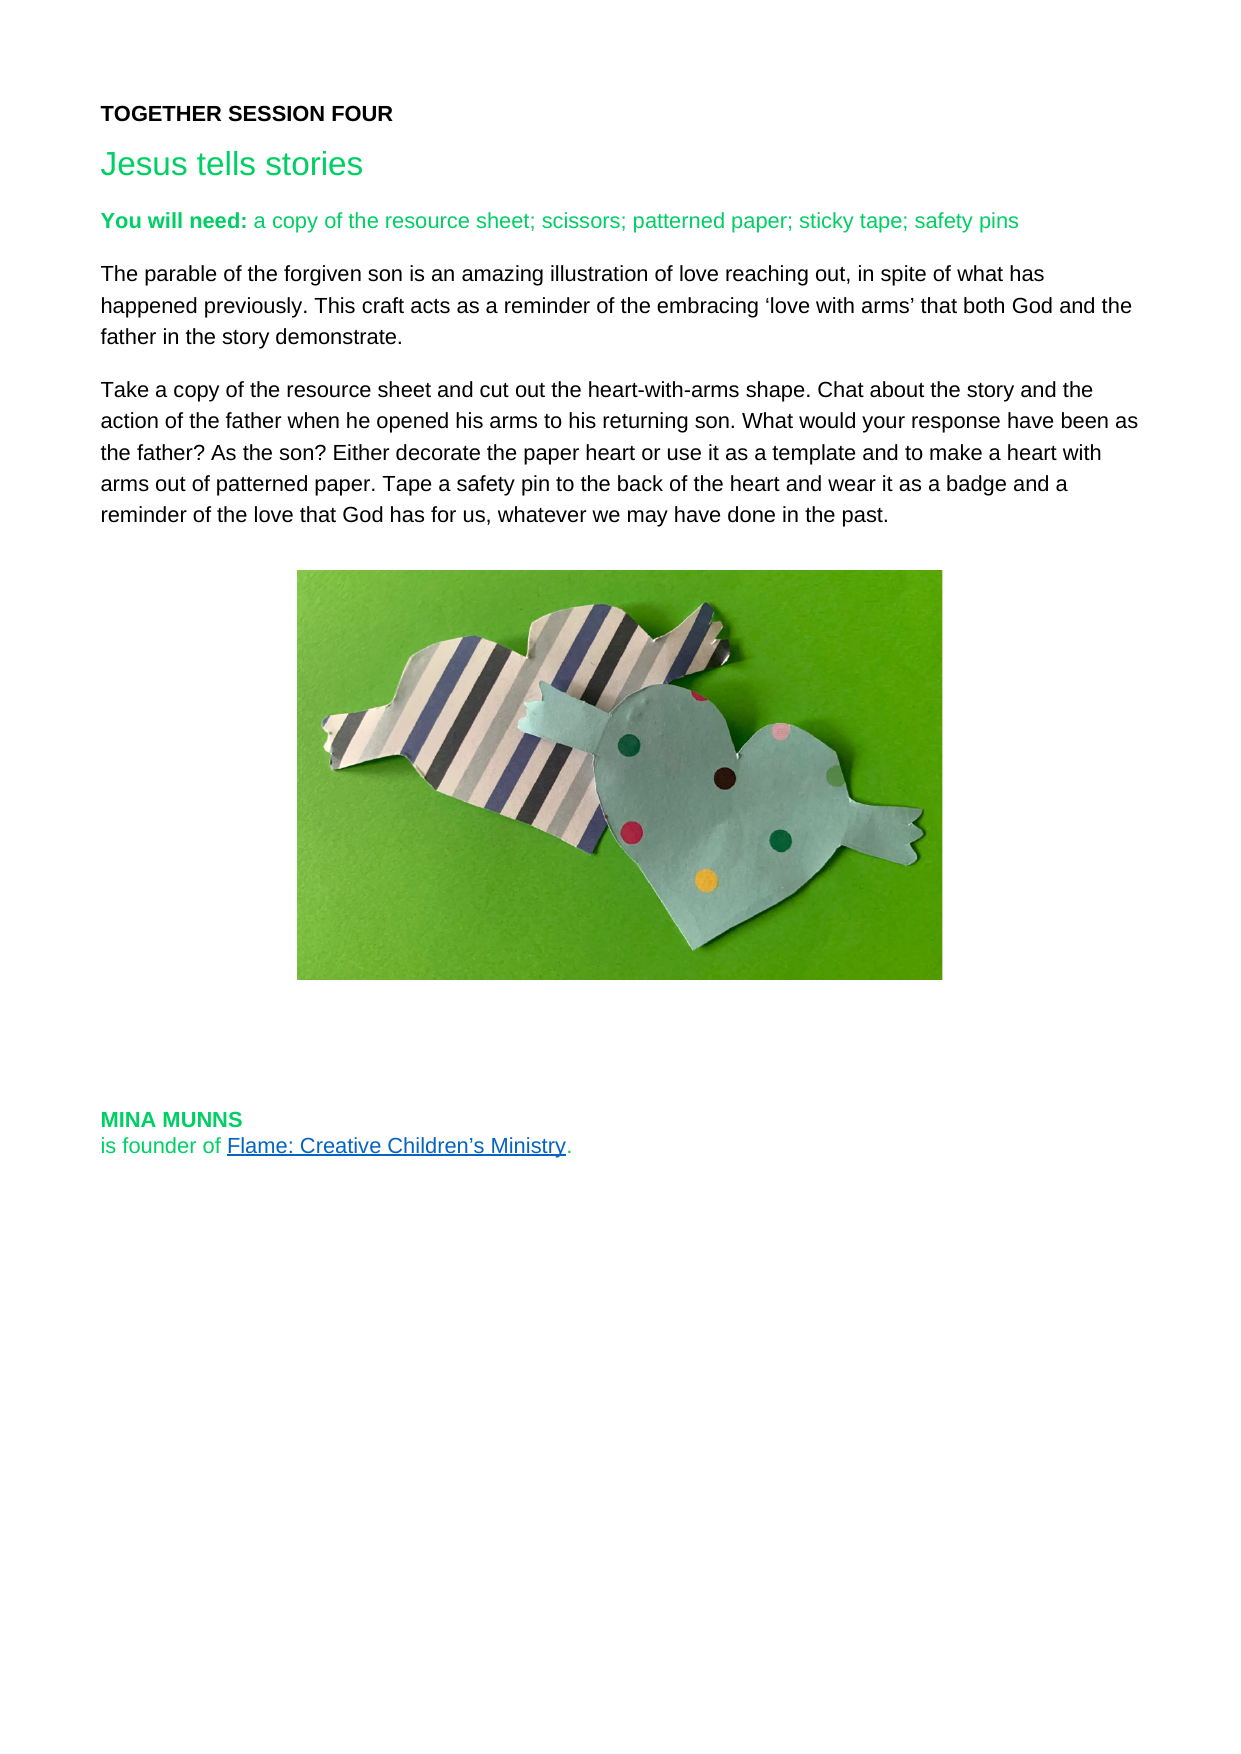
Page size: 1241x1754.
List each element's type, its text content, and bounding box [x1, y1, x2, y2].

text Jesus tells stories [100, 151, 1140, 182]
text Take a copy of the resource sheet and cut out the heart-with-arms shape. Chat about the story and the action of the father when he opened his arms to his returning son. What would your response have been as the father? As the son? Either decorate the paper heart or use it as a template and to make a heart with arms out of patterned paper. Tape a safety pin to the back of the heart and wear it as a badge and a reminder of the love that God has for us, whatever we may have done in the past. [100, 372, 1140, 529]
text You will need: a copy of the resource sheet; scissors; patterned paper; sticky tape; safety pins [100, 204, 1140, 235]
text MINA MUNNS [100, 1107, 1140, 1132]
text The parable of the forgiven son is an amazing illustration of love reaching out, in spite of what has happened previously. This craft acts as a reminder of the embracing ‘love with arms’ that both God and the father in the story demonstrate. [100, 257, 1140, 351]
text is founder of Flame: Creative Children’s Ministry. [100, 1132, 1140, 1158]
subtitle TOGETHER SESSION FOUR [100, 100, 1140, 126]
picture [297, 570, 943, 980]
